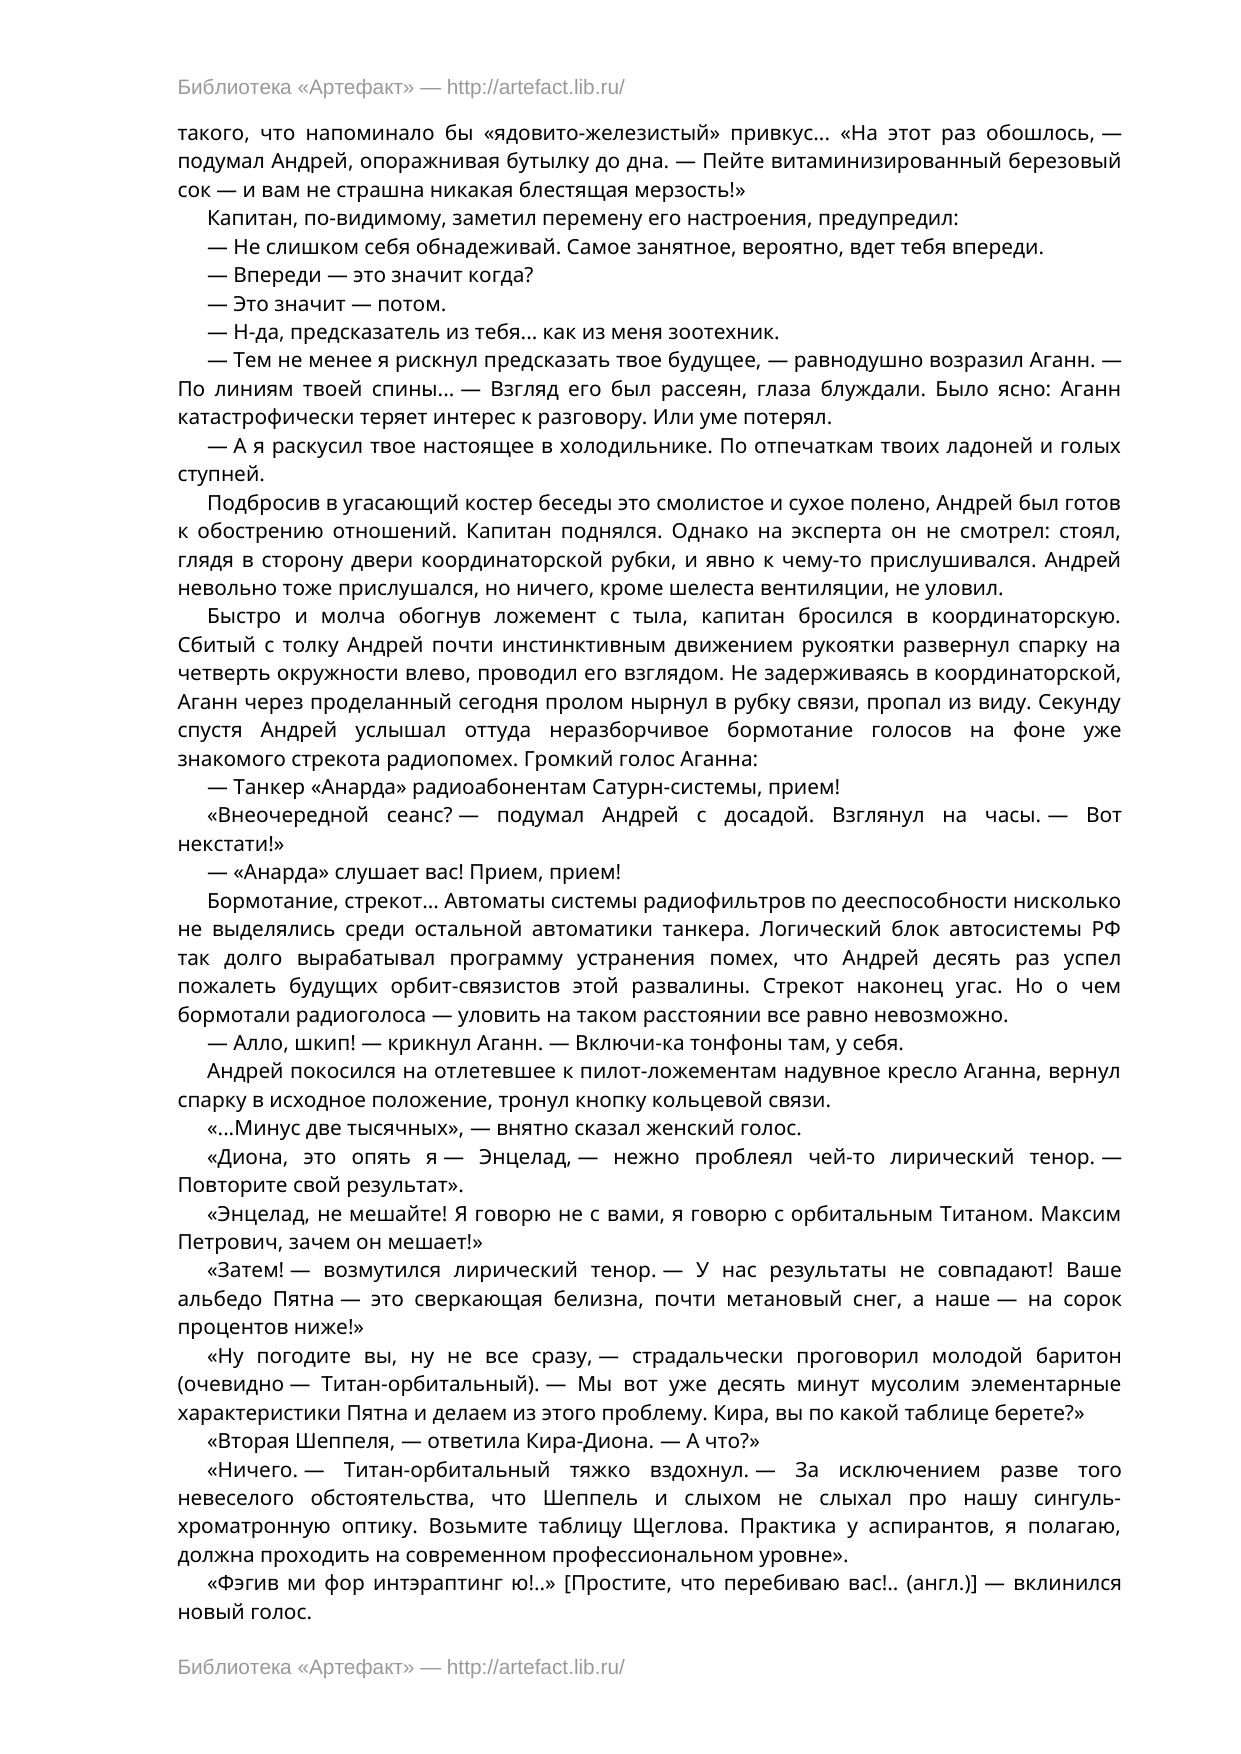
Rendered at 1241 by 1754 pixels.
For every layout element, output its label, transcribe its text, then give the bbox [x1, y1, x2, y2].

text «Фэгив ми фор интэраптинг ю!..» [Простите, что перебиваю вас!.. (англ.)] — вклинился новый голос. [177, 1568, 1122, 1625]
text — Н-да, предсказатель из тебя... как из меня зоотехник. [177, 317, 1122, 346]
text — Это значит — потом. [177, 289, 1122, 317]
text Капитан, по-видимому, заметил перемену его настроения, предупредил: [177, 203, 1122, 232]
text «Внеочередной сеанс? — подумал Андрей с досадой. Взглянул на часы. — Вот некстати!» [177, 801, 1122, 857]
text — А я раскусил твое настоящее в холодильнике. По отпечаткам твоих ладоней и голых ступней. [177, 431, 1122, 488]
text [177, 118, 1122, 203]
text «Вторая Шеппеля, — ответила Кира-Диона. — А что?» [177, 1426, 1122, 1455]
text «Диона, это опять я — Энцелад, — нежно проблеял чей-то лирический тенор. — Повторите свой результат». [177, 1142, 1122, 1199]
text Подбросив в угасающий костер беседы это смолистое и сухое полено, Андрей был готов к обострению отношений. Капитан поднялся. Однако на эксперта он не смотрел: стоял, глядя в сторону двери координаторской рубки, и явно к чему-то прислушивался. Андрей невольно тоже прислушался, но ничего, кроме шелеста вентиляции, не уловил. [177, 488, 1122, 602]
text — «Анарда» слушает вас! Прием, прием! [177, 857, 1122, 886]
text — Алло, шкип! — крикнул Аганн. — Включи-ка тонфоны там, у себя. [177, 1028, 1122, 1057]
text Андрей покосился на отлетевшее к пилот-ложементам надувное кресло Аганна, вернул спарку в исходное положение, тронул кнопку кольцевой связи. [177, 1057, 1122, 1113]
text «Энцелад, не мешайте! Я говорю не с вами, я говорю с орбитальным Титаном. Максим Петрович, зачем он мешает!» [177, 1199, 1122, 1256]
text «Ну погодите вы, ну не все сразу, — страдальчески проговорил молодой баритон (очевидно — Титан-орбитальный). — Мы вот уже десять минут мусолим элементарные характеристики Пятна и делаем из этого проблему. Кира, вы по какой таблице берете?» [177, 1341, 1122, 1426]
text — Не слишком себя обнадеживай. Самое занятное, вероятно, вдет тебя впереди. [177, 232, 1122, 260]
text «Затем! — возмутился лирический тенор. — У нас результаты не совпадают! Ваше альбедо Пятна — это сверкающая белизна, почти метановый снег, а наше — на сорок процентов ниже!» [177, 1256, 1122, 1341]
text Быстро и молча обогнув ложемент с тыла, капитан бросился в координаторскую. Сбитый с толку Андрей почти инстинктивным движением рукоятки развернул спарку на четверть окружности влево, проводил его взглядом. Не задерживаясь в координаторской, Аганн через проделанный сегодня пролом нырнул в рубку связи, пропал из виду. Секунду спустя Андрей услышал оттуда неразборчивое бормотание голосов на фоне уже знакомого стрекота радиопомех. Громкий голос Аганна: [177, 602, 1122, 772]
text — Танкер «Анарда» радиоабонентам Сатурн-системы, прием! [177, 772, 1122, 801]
text «...Минус две тысячных», — внятно сказал женский голос. [177, 1113, 1122, 1142]
text «Ничего. — Титан-орбитальный тяжко вздохнул. — За исключением разве того невеселого обстоятельства, что Шеппель и слыхом не слыхал про нашу сингуль-хроматронную оптику. Возьмите таблицу Щеглова. Практика у аспирантов, я полагаю, должна проходить на современном профессиональном уровне». [177, 1455, 1122, 1568]
text — Впереди — это значит когда? [177, 260, 1122, 289]
text — Тем не менее я рискнул предсказать твое будущее, — равнодушно возразил Аганн. — По линиям твоей спины... — Взгляд его был рассеян, глаза блуждали. Было ясно: Аганн катастрофически теряет интерес к разговору. Или уме потерял. [177, 346, 1122, 431]
text Бормотание, стрекот... Автоматы системы радиофильтров по дееспособности нисколько не выделялись среди остальной автоматики танкера. Логический блок автосистемы РФ так долго вырабатывал программу устранения помех, что Андрей десять раз успел пожалеть будущих орбит-связистов этой развалины. Стрекот наконец угас. Но о чем бормотали радиоголоса — уловить на таком расстоянии все равно невозможно. [177, 886, 1122, 1028]
